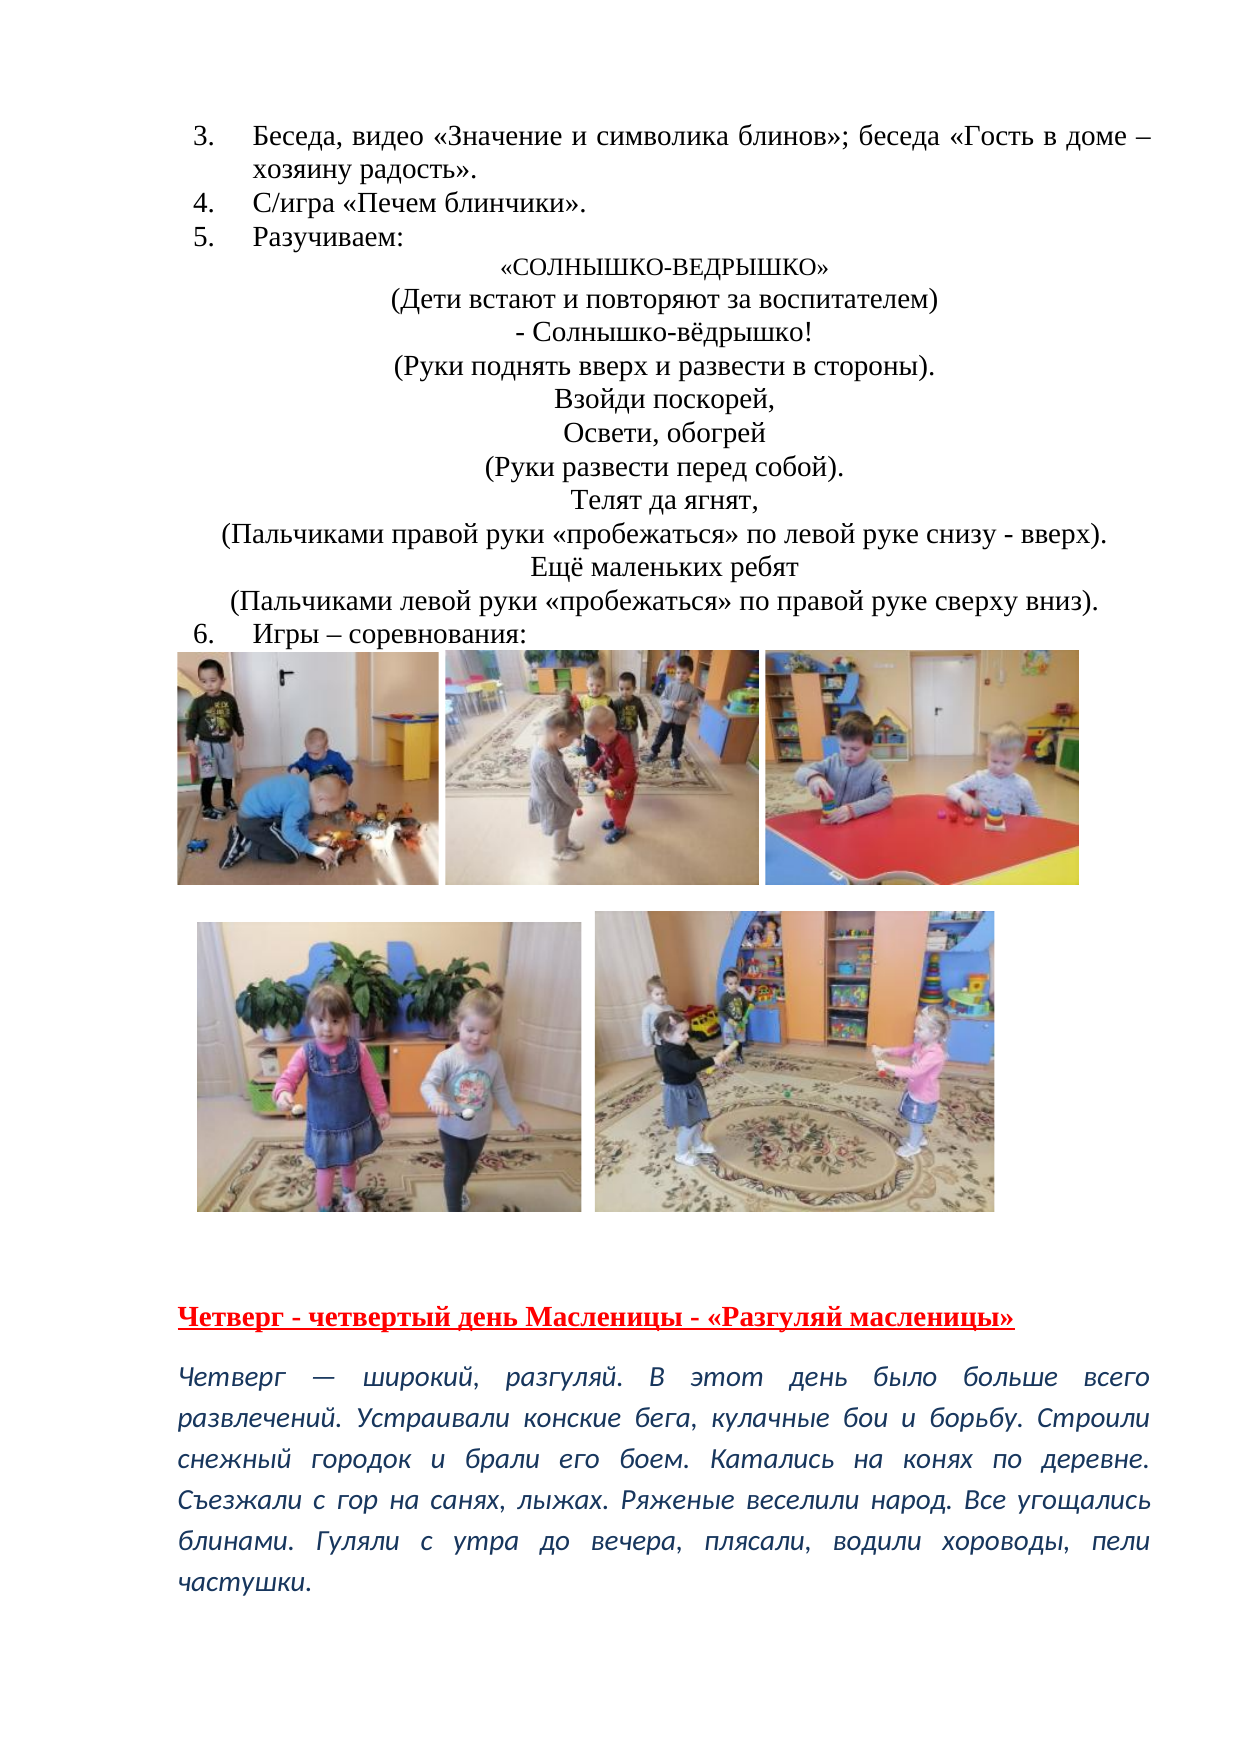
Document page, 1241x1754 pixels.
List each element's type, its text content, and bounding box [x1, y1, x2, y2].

list Беседа, видео «Значение и символика блинов»; беседа «Гость в доме – хозяину радость». [215, 118, 1152, 185]
list Разучиваем: [215, 219, 1152, 252]
text (Пальчиками правой руки «пробежаться» по левой руке снизу - вверх). [177, 516, 1152, 549]
text (Руки развести перед собой). [177, 449, 1152, 482]
text Четверг — широкий, разгуляй. В этот день было больше всего развлечений. Устраивали конские бега, кулачные бои и борьбу. Строили снежный городок и брали его боем. Катались на конях по деревне. Съезжали с гор на санях, лыжах. Ряженые веселили народ. Все угощались блинами. Гуляли с утра до вечера, плясали, водили хороводы, пели частушки. [177, 1358, 1152, 1599]
text Освети, обогрей [177, 415, 1152, 449]
text (Дети встают и повторяют за воспитателем) [177, 281, 1152, 314]
text Четверг - четвертый день Масленицы - «Разгуляй масленицы» [177, 1299, 1152, 1333]
picture [445, 650, 759, 885]
picture [177, 652, 439, 885]
picture [765, 650, 1079, 885]
list Игры – соревнования: [215, 616, 1152, 650]
text Ещё маленьких ребят [177, 549, 1152, 583]
picture [197, 922, 582, 1212]
picture [594, 911, 995, 1212]
text Взойди поскорей, [177, 382, 1152, 415]
text Телят да ягнят, [177, 482, 1152, 516]
text «СОЛНЫШКО-ВЕДРЫШКО» [177, 252, 1152, 281]
text (Пальчиками левой руки «пробежаться» по правой руке сверху вниз). [177, 583, 1152, 616]
list С/игра «Печем блинчики». [215, 185, 1152, 219]
text - Солнышко-вёдрышко! [177, 314, 1152, 348]
text (Руки поднять вверх и развести в стороны). [177, 348, 1152, 382]
